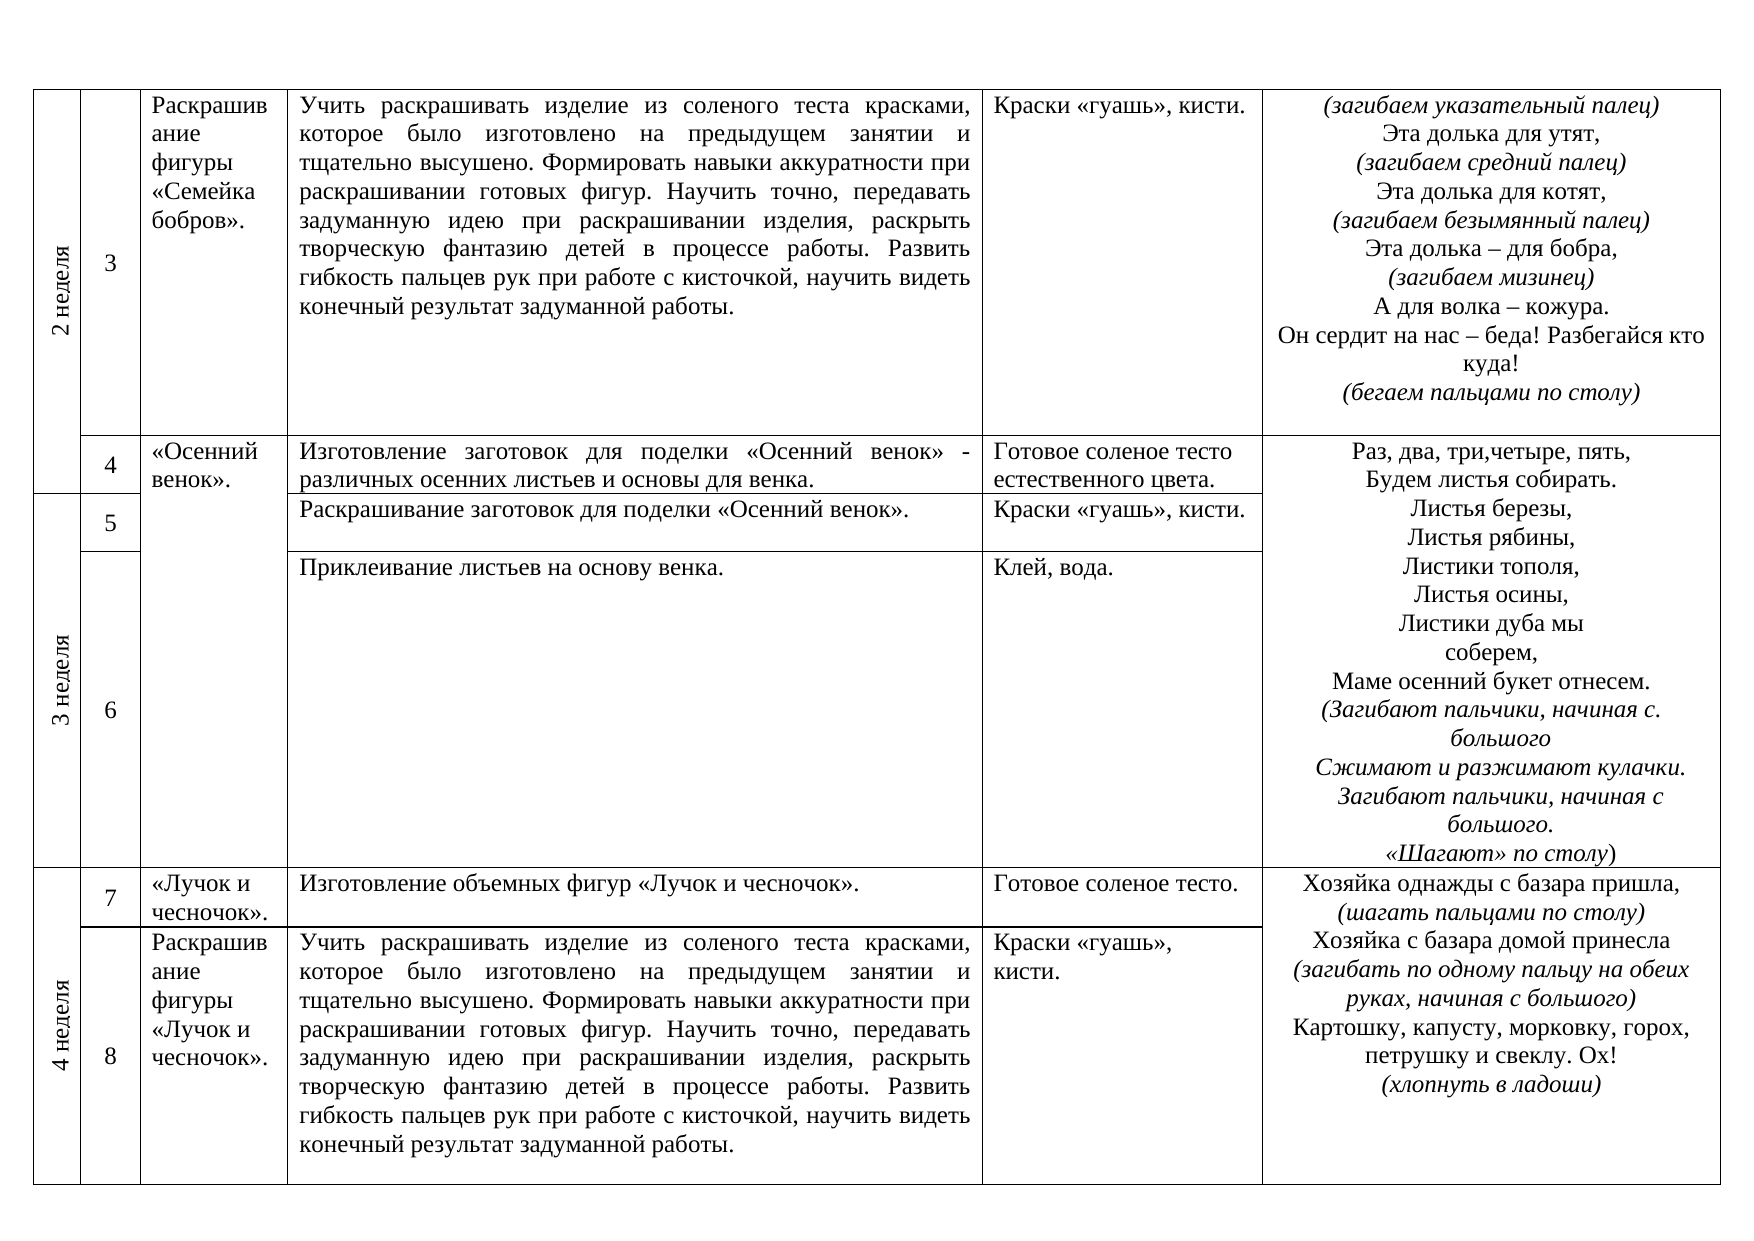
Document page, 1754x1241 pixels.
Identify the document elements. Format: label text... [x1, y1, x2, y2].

table_cell Приклеивание листьев на основу венка. [288, 552, 982, 867]
table_cell 5 [81, 494, 140, 551]
table_cell Готовое соленое тесто естественного цвета. [983, 436, 1262, 493]
table_cell Краски «гуашь», кисти. [983, 928, 1262, 1184]
table_cell «Осенний венок». [141, 436, 287, 867]
table_cell 8 [81, 928, 140, 1184]
table_cell Раскрашивание фигуры «Лучок и чесночок». [141, 928, 287, 1184]
table_cell 2 неделя [34, 90, 80, 493]
table_cell 4 неделя [34, 868, 80, 1184]
table_cell 3 неделя [34, 494, 80, 867]
table_cell Учить раскрашивать изделие из соленого теста красками, которое было изготовлено на предыдущем занятии и тщательно высушено. Формировать навыки аккуратности при раскрашивании готовых фигур. Научить точно, передавать задуманную идею при раскрашивании изделия, раскрыть творческую фантазию детей в процессе работы. Развить гибкость пальцев рук при работе с кисточкой, научить видеть конечный результат задуманной работы. [288, 928, 982, 1184]
table_cell Изготовление заготовок для поделки «Осенний венок» - различных осенних листьев и основы для венка. [288, 436, 982, 493]
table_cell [1263, 90, 1720, 435]
table_cell 7 [81, 868, 140, 926]
table_cell Краски «гуашь», кисти. [983, 494, 1262, 551]
table_cell 6 [81, 552, 140, 867]
table_cell Раскрашивание заготовок для поделки «Осенний венок». [288, 494, 982, 551]
table_cell «Лучок и чесночок». [141, 868, 287, 926]
table_cell Изготовление объемных фигур «Лучок и чесночок». [288, 868, 982, 926]
table_cell Раз, два, три,четыре, пять, Будем листья собирать. Листья березы, Листья рябины, Листики тополя, Листья осины, Листики дуба мы соберем, Маме осенний букет отнесем. (Загибают пальчики, начиная с. большого Сжимают и разжимают кулачки. Загибают пальчики, начиная с большого. «Шагают» по столу) [1263, 436, 1720, 867]
table_cell Учить раскрашивать изделие из соленого теста красками, которое было изготовлено на предыдущем занятии и тщательно высушено. Формировать навыки аккуратности при раскрашивании готовых фигур. Научить точно, передавать задуманную идею при раскрашивании изделия, раскрыть творческую фантазию детей в процессе работы. Развить гибкость пальцев рук при работе с кисточкой, научить видеть конечный результат задуманной работы. [288, 90, 982, 435]
table_cell Хозяйка однажды с базара пришла, (шагать пальцами по столу) Хозяйка с базара домой принесла (загибать по одному пальцу на обеих руках, начиная с большого) Картошку, капусту, морковку, горох, петрушку и свеклу. Ох! (хлопнуть в ладоши) [1263, 868, 1720, 1184]
table_cell 3 [81, 90, 140, 435]
table_cell Клей, вода. [983, 552, 1262, 867]
table_cell Краски «гуашь», кисти. [983, 90, 1262, 435]
table_cell 4 [81, 436, 140, 493]
table_cell Готовое соленое тесто. [983, 868, 1262, 926]
table_cell Раскрашивание фигуры «Семейка бобров». [141, 90, 287, 435]
